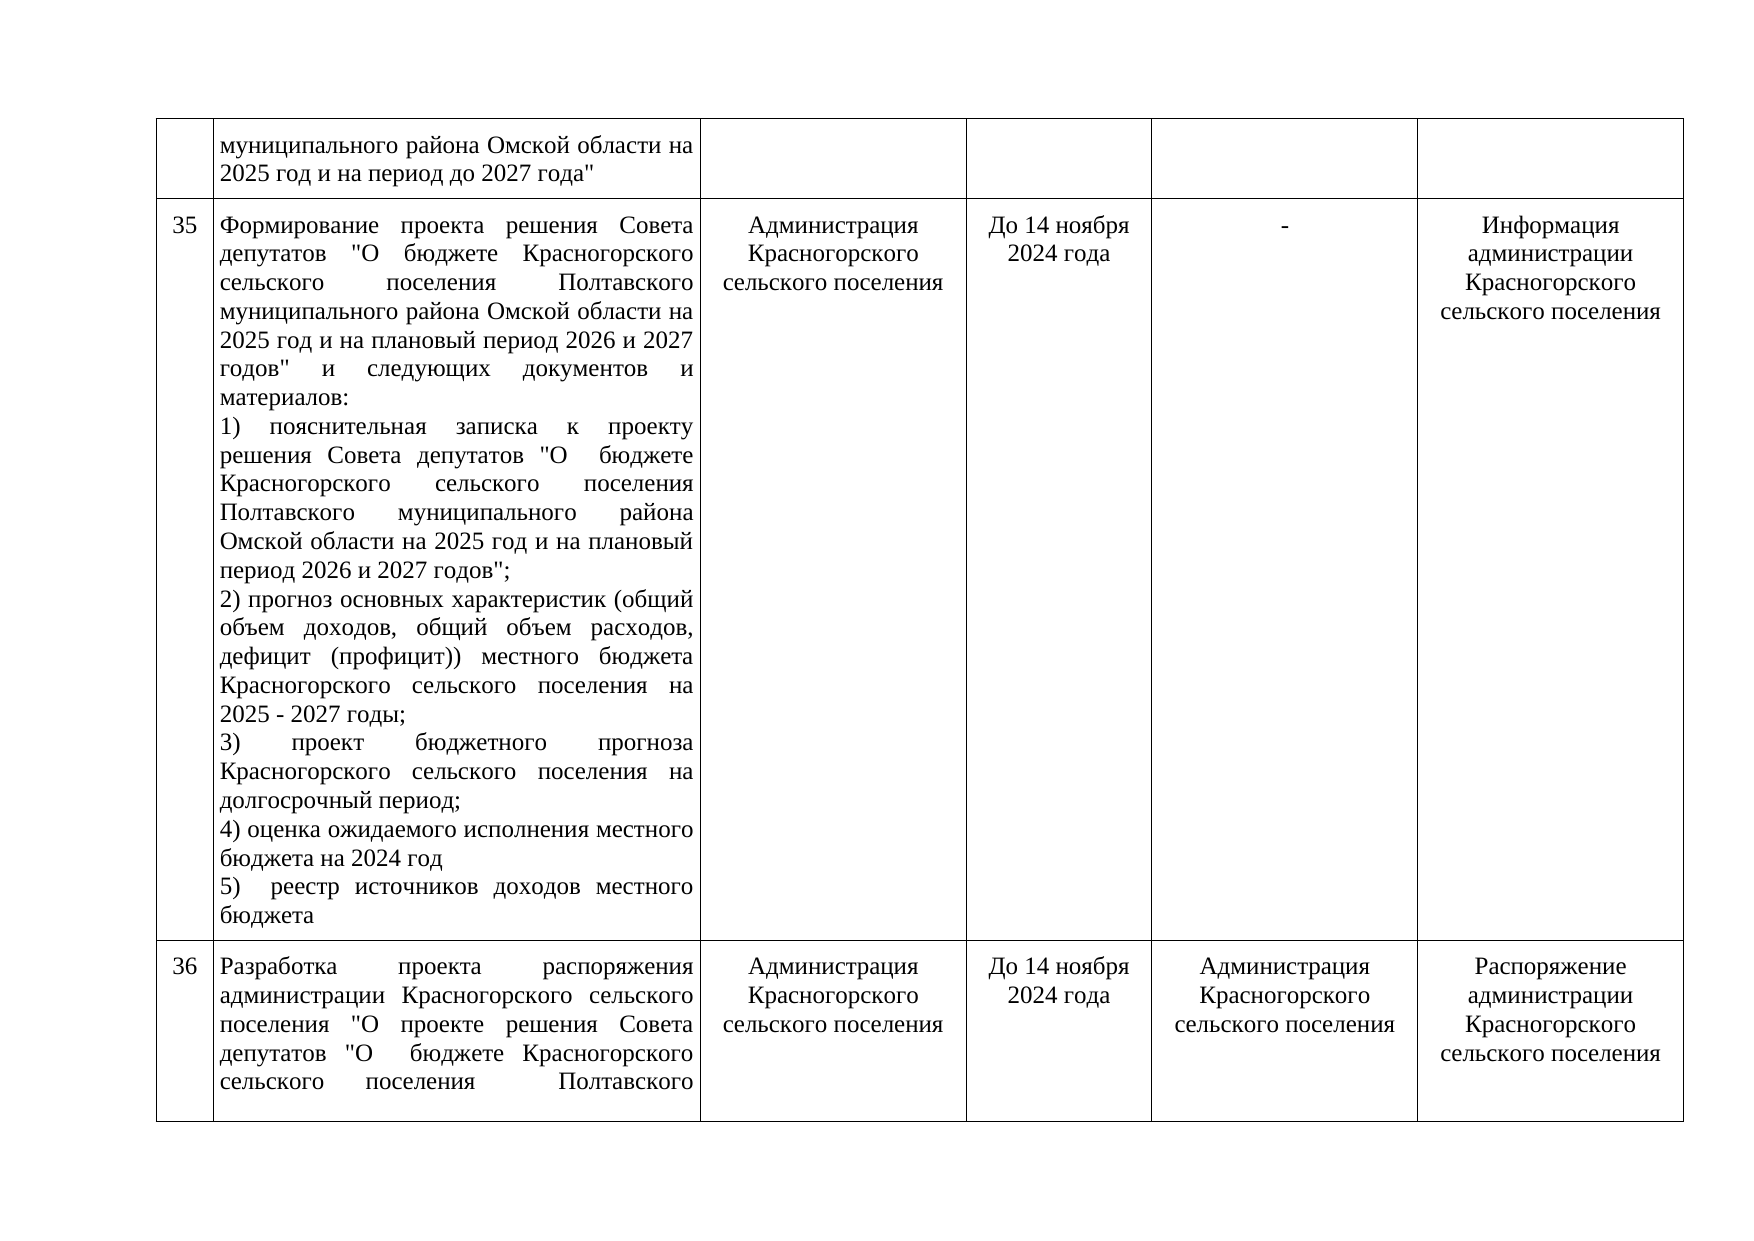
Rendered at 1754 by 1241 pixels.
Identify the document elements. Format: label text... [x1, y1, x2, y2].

table_cell 34 [157, 119, 213, 198]
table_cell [701, 119, 966, 198]
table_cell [214, 119, 700, 198]
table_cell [214, 941, 700, 1121]
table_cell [1152, 119, 1417, 198]
table_cell 35 [157, 199, 213, 940]
table_cell Администрация Красногорского сельского поселения [701, 199, 966, 940]
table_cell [1152, 941, 1417, 1121]
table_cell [967, 941, 1151, 1121]
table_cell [1418, 941, 1683, 1121]
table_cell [701, 941, 966, 1121]
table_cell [967, 119, 1151, 198]
table_cell Формирование проекта решения Совета депутатов "О бюджете Красногорского сельского поселения Полтавского муниципального района Омской области на 2025 год и на плановый период 2026 и 2027 годов" и следующих документов и материалов: 1) пояснительная записка к проекту решения Совета депутатов "О бюджете Красногорского сельского поселения Полтавского муниципального района Омской области на 2025 год и на плановый период 2026 и 2027 годов"; 2) прогноз основных характеристик (общий объем доходов, общий объем расходов, дефицит (профицит)) местного бюджета Красногорского сельского поселения на 2025 - 2027 годы; 3) проект бюджетного прогноза Красногорского сельского поселения на долгосрочный период; 4) оценка ожидаемого исполнения местного бюджета на 2024 год 5) реестр источников доходов местного бюджета [214, 199, 700, 940]
table_cell Информация администрации Красногорского сельского поселения [1418, 199, 1683, 940]
table_cell - [1152, 199, 1417, 940]
table_cell 36 [157, 941, 213, 1121]
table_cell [1418, 119, 1683, 198]
table_cell До 14 ноября 2024 года [967, 199, 1151, 940]
